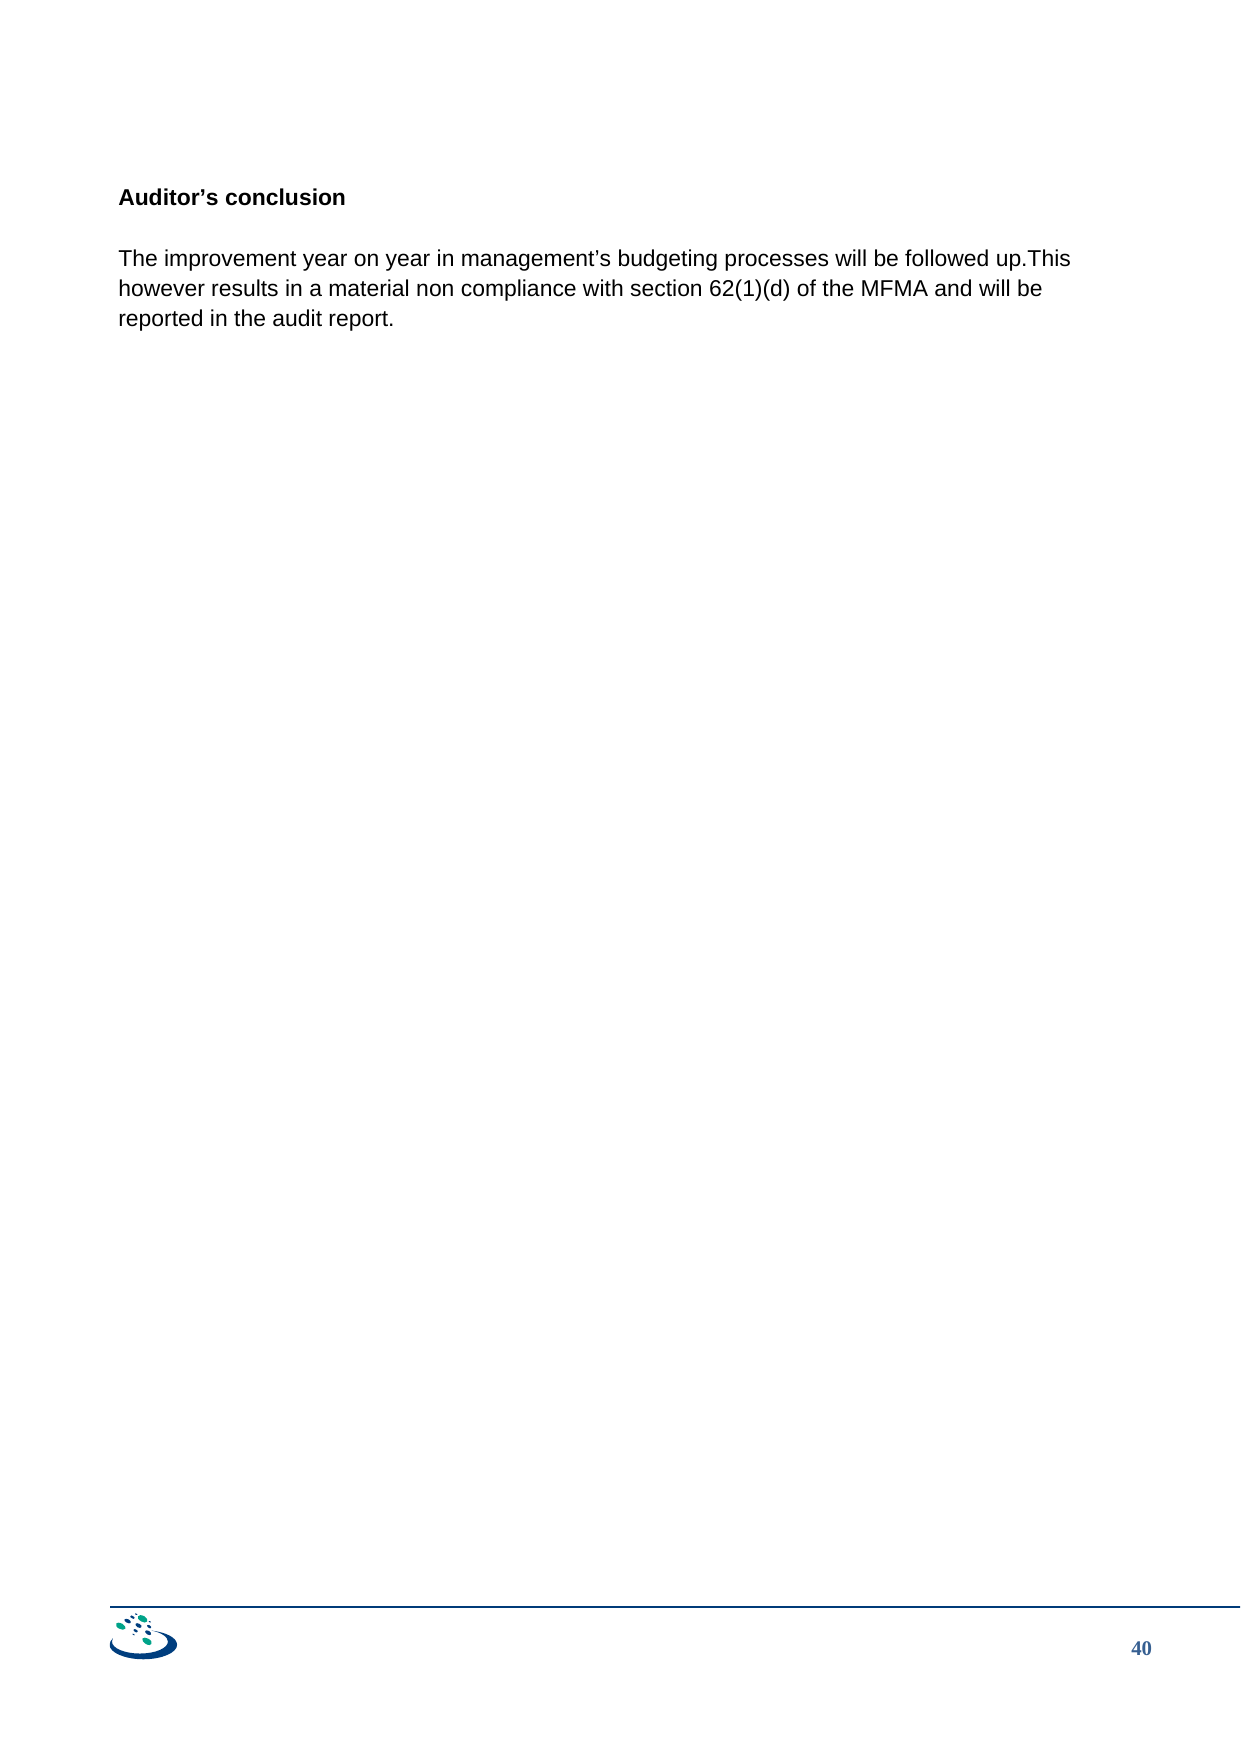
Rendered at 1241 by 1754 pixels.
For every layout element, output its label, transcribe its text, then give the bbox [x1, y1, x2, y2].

text Auditor’s conclusion [118, 184, 1122, 211]
text The improvement year on year in management’s budgeting processes will be followed up.This however results in a material non compliance with section 62(1)(d) of the MFMA and will be reported in the audit report. [118, 244, 1122, 331]
